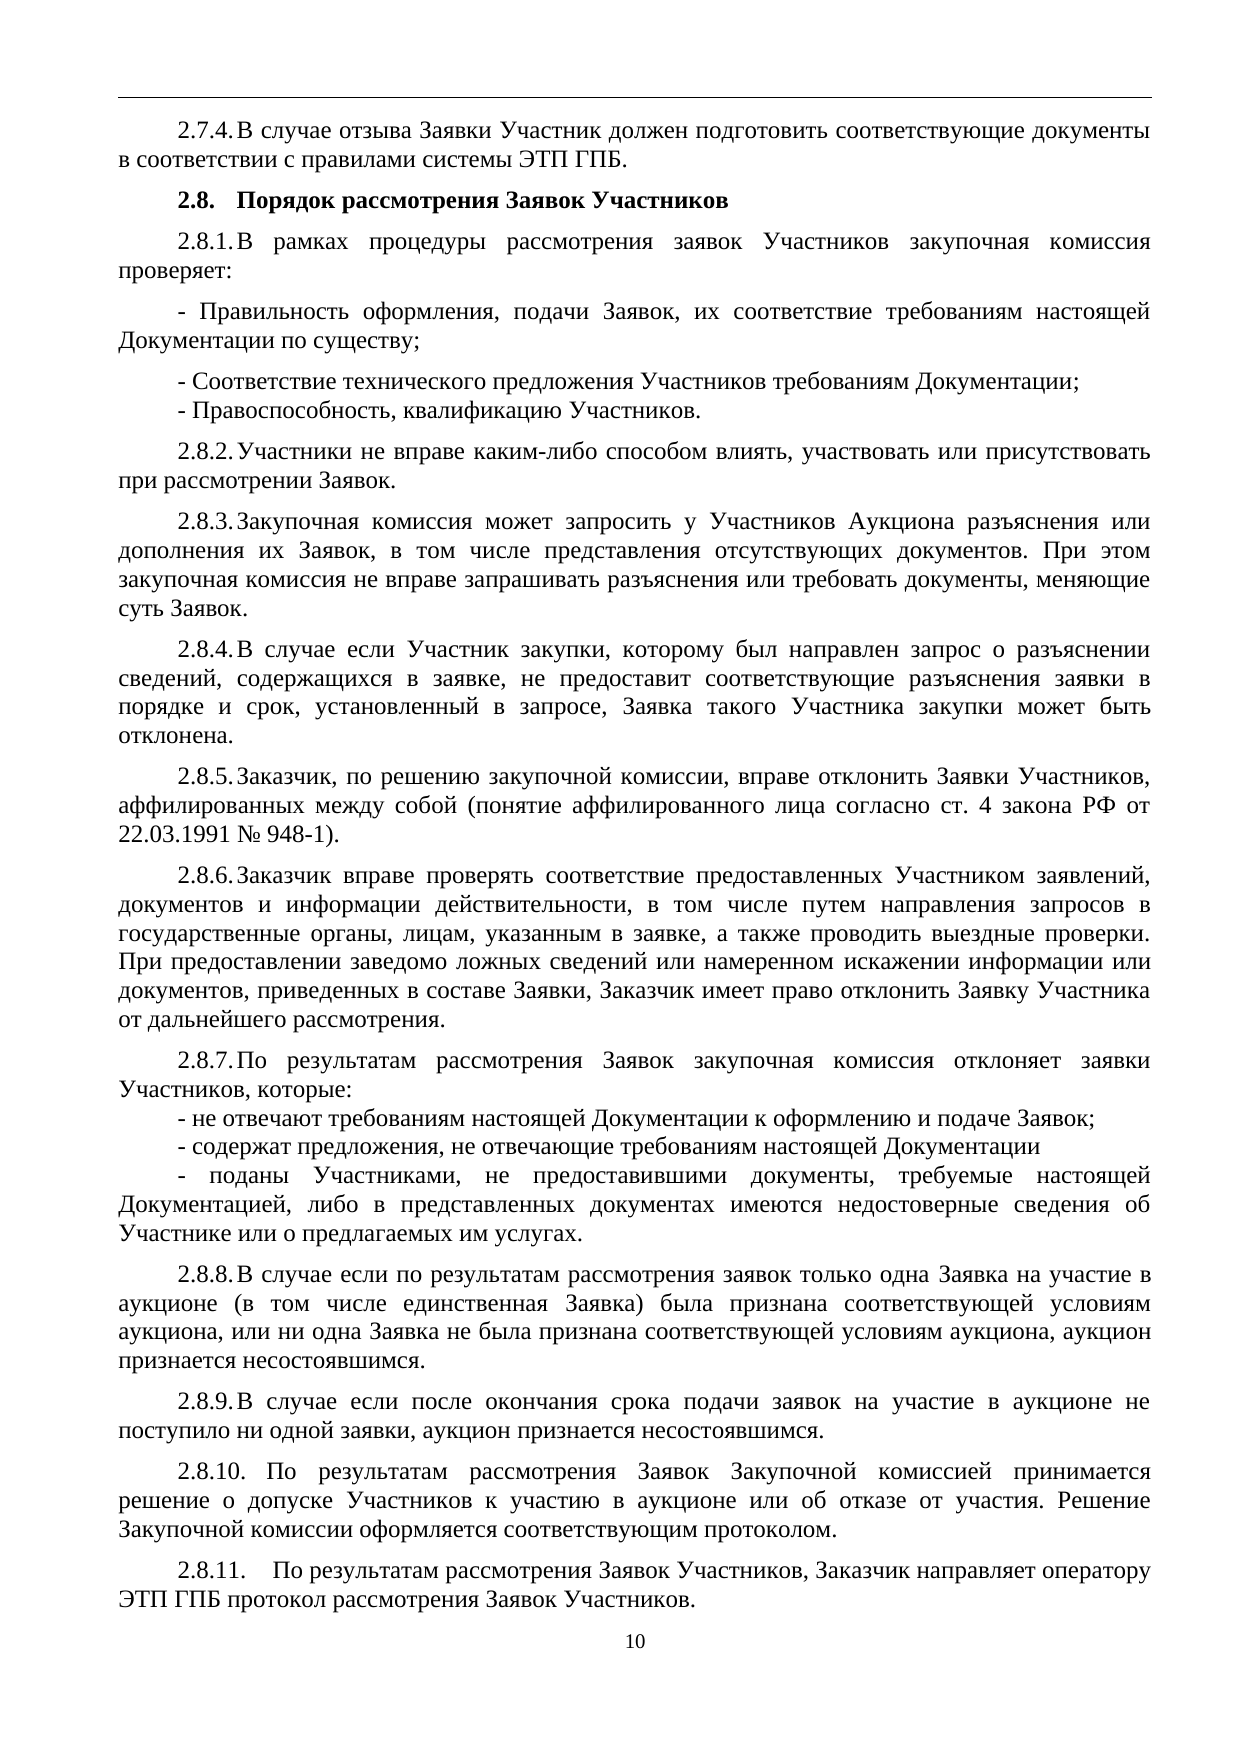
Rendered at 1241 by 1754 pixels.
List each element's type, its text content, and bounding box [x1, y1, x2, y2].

subtitle Участники не вправе каким-либо способом влиять, участвовать или присутствовать при рассмотрении Заявок. [118, 436, 1152, 494]
subtitle Закупочная комиссия может запросить у Участников Аукциона разъяснения или дополнения их Заявок, в том числе представления отсутствующих документов. При этом закупочная комиссия не вправе запрашивать разъяснения или требовать документы, меняющие суть Заявок. [118, 506, 1152, 621]
list По результатам рассмотрения Заявок Закупочной комиссией принимается решение о допуске Участников к участию в аукционе или об отказе от участия. Решение Закупочной комиссии оформляется соответствующим протоколом. [118, 1456, 1152, 1543]
subtitle - Правоспособность, квалификацию Участников. [118, 395, 1152, 424]
subtitle Порядок рассмотрения Заявок Участников [118, 185, 1152, 214]
subtitle Заказчик, по решению закупочной комиссии, вправе отклонить Заявки Участников, аффилированных между собой (понятие аффилированного лица согласно ст. 4 закона РФ от 22.03.1991 № 948-1). [118, 761, 1152, 848]
subtitle - Соответствие технического предложения Участников требованиям Документации; [118, 366, 1152, 395]
list По результатам рассмотрения Заявок закупочная комиссия отклоняет заявки Участников, которые: [118, 1045, 1152, 1103]
list Заказчик вправе проверять соответствие предоставленных Участником заявлений, документов и информации действительности, в том числе путем направления запросов в государственные органы, лицам, указанным в заявке, а также проводить выездные проверки. При предоставлении заведомо ложных сведений или намеренном искажении информации или документов, приведенных в составе Заявки, Заказчик имеет право отклонить Заявку Участника от дальнейшего рассмотрения. [118, 860, 1152, 1033]
subtitle В случае если после окончания срока подачи заявок на участие в аукционе не поступило ни одной заявки, аукцион признается несостоявшимся. [118, 1386, 1152, 1444]
subtitle В случае если по результатам рассмотрения заявок только одна Заявка на участие в аукционе (в том числе единственная Заявка) была признана соответствующей условиям аукциона, или ни одна Заявка не была признана соответствующей условиям аукциона, аукцион признается несостоявшимся. [118, 1259, 1152, 1374]
subtitle В случае если Участник закупки, которому был направлен запрос о разъяснении сведений, содержащихся в заявке, не предоставит соответствующие разъяснения заявки в порядке и срок, установленный в запросе, Заявка такого Участника закупки может быть отклонена. [118, 634, 1152, 749]
subtitle - Правильность оформления, подачи Заявок, их соответствие требованиям настоящей Документации по существу; [118, 296, 1152, 354]
subtitle В случае отзыва Заявки Участник должен подготовить соответствующие документы в соответствии с правилами системы ЭТП ГПБ. [118, 115, 1152, 173]
subtitle По результатам рассмотрения Заявок Участников, Заказчик направляет оператору ЭТП ГПБ протокол рассмотрения Заявок Участников. [118, 1555, 1152, 1613]
list - содержат предложения, не отвечающие требованиям настоящей Документации [118, 1131, 1152, 1160]
list - не отвечают требованиям настоящей Документации к оформлению и подаче Заявок; [118, 1103, 1152, 1131]
list - поданы Участниками, не предоставившими документы, требуемые настоящей Документацией, либо в представленных документах имеются недостоверные сведения об Участнике или о предлагаемых им услугах. [118, 1160, 1152, 1246]
subtitle В рамках процедуры рассмотрения заявок Участников закупочная комиссия проверяет: [118, 226, 1152, 284]
